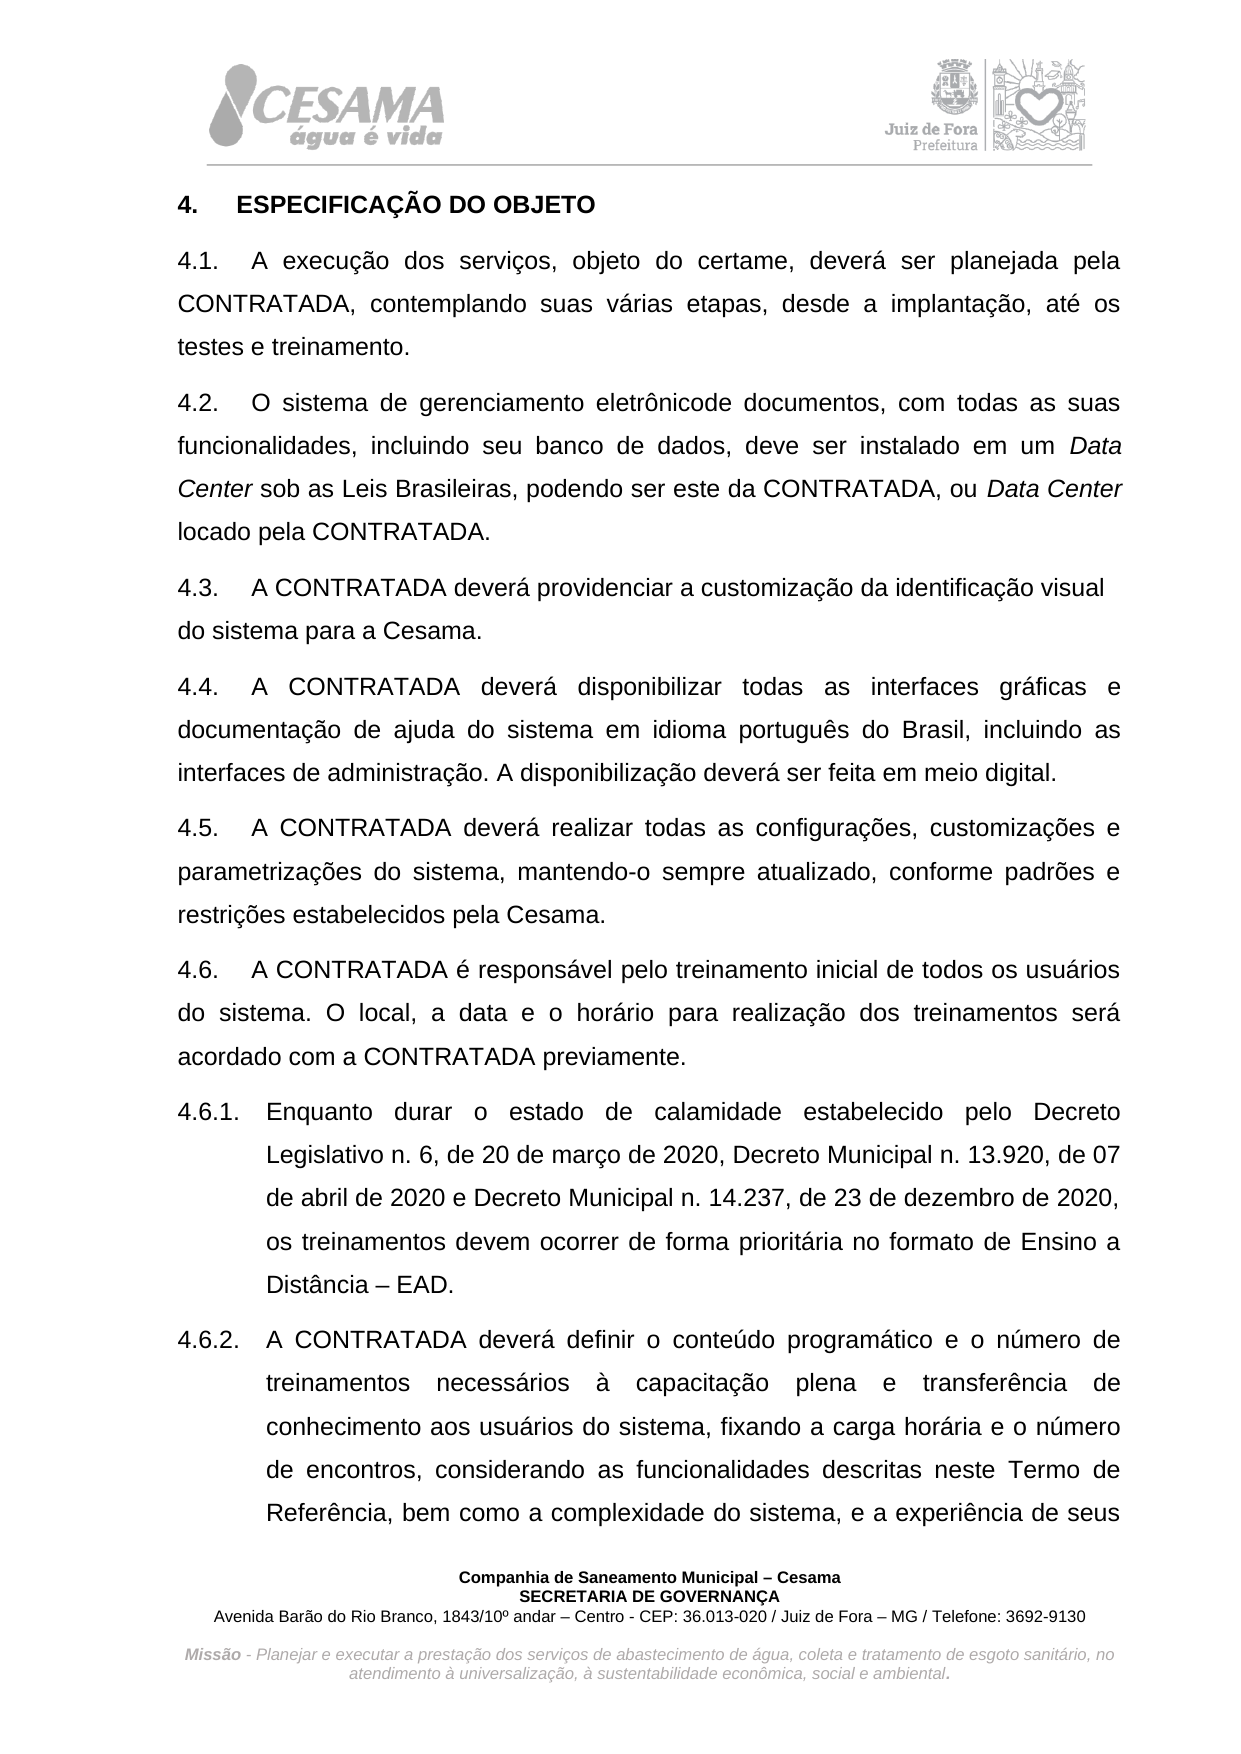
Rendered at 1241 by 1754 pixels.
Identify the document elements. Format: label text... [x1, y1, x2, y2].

list A CONTRATADA é responsável pelo treinamento inicial de todos os usuários do sistema. O local, a data e o horário para realização dos treinamentos será acordado com a CONTRATADA previamente. [177, 955, 1122, 999]
list A CONTRATADA deverá disponibilizar todas as interfaces gráficas e documentação de ajuda do sistema em idioma português do Brasil, incluindo as interfaces de administração. A disponibilização deverá ser feita em meio digital. [177, 672, 1122, 787]
list A CONTRATADA deverá realizar todas as configurações, customizações e parametrizações do sistema, mantendo-o sempre atualizado, conforme padrões e restrições estabelecidos pela Cesama. [177, 813, 1122, 928]
list Enquanto durar o estado de calamidade estabelecido pelo Decreto Legislativo n. 6, de 20 de março de 2020, Decreto Municipal n. 13.920, de 07 de abril de 2020 e Decreto Municipal n. 14.237, de 23 de dezembro de 2020, os treinamentos devem ocorrer de forma prioritária no formato de Ensino a Distância – EAD. [177, 1097, 1122, 1298]
list A CONTRATADA é responsável pelo treinamento inicial de todos os usuários do sistema. O local, a data e o horário para realização dos treinamentos será acordado com a CONTRATADA previamente. [177, 1027, 1122, 1070]
list ESPECIFICAÇÃO DO OBJETO [177, 190, 1122, 219]
picture [206, 59, 1093, 166]
list A CONTRATADA deverá providenciar a customização da identificação visual do sistema para a Cesama. [177, 573, 1122, 645]
list O sistema de gerenciamento eletrônicode documentos, com todas as suas funcionalidades, incluindo seu banco de dados, deve ser instalado em um Data Center sob as Leis Brasileiras, podendo ser este da CONTRATADA, ou Data Center locado pela CONTRATADA. [177, 388, 1122, 546]
list A execução dos serviços, objeto do certame, deverá ser planejada pela CONTRATADA, contemplando suas várias etapas, desde a implantação, até os testes e treinamento. [177, 246, 1122, 361]
